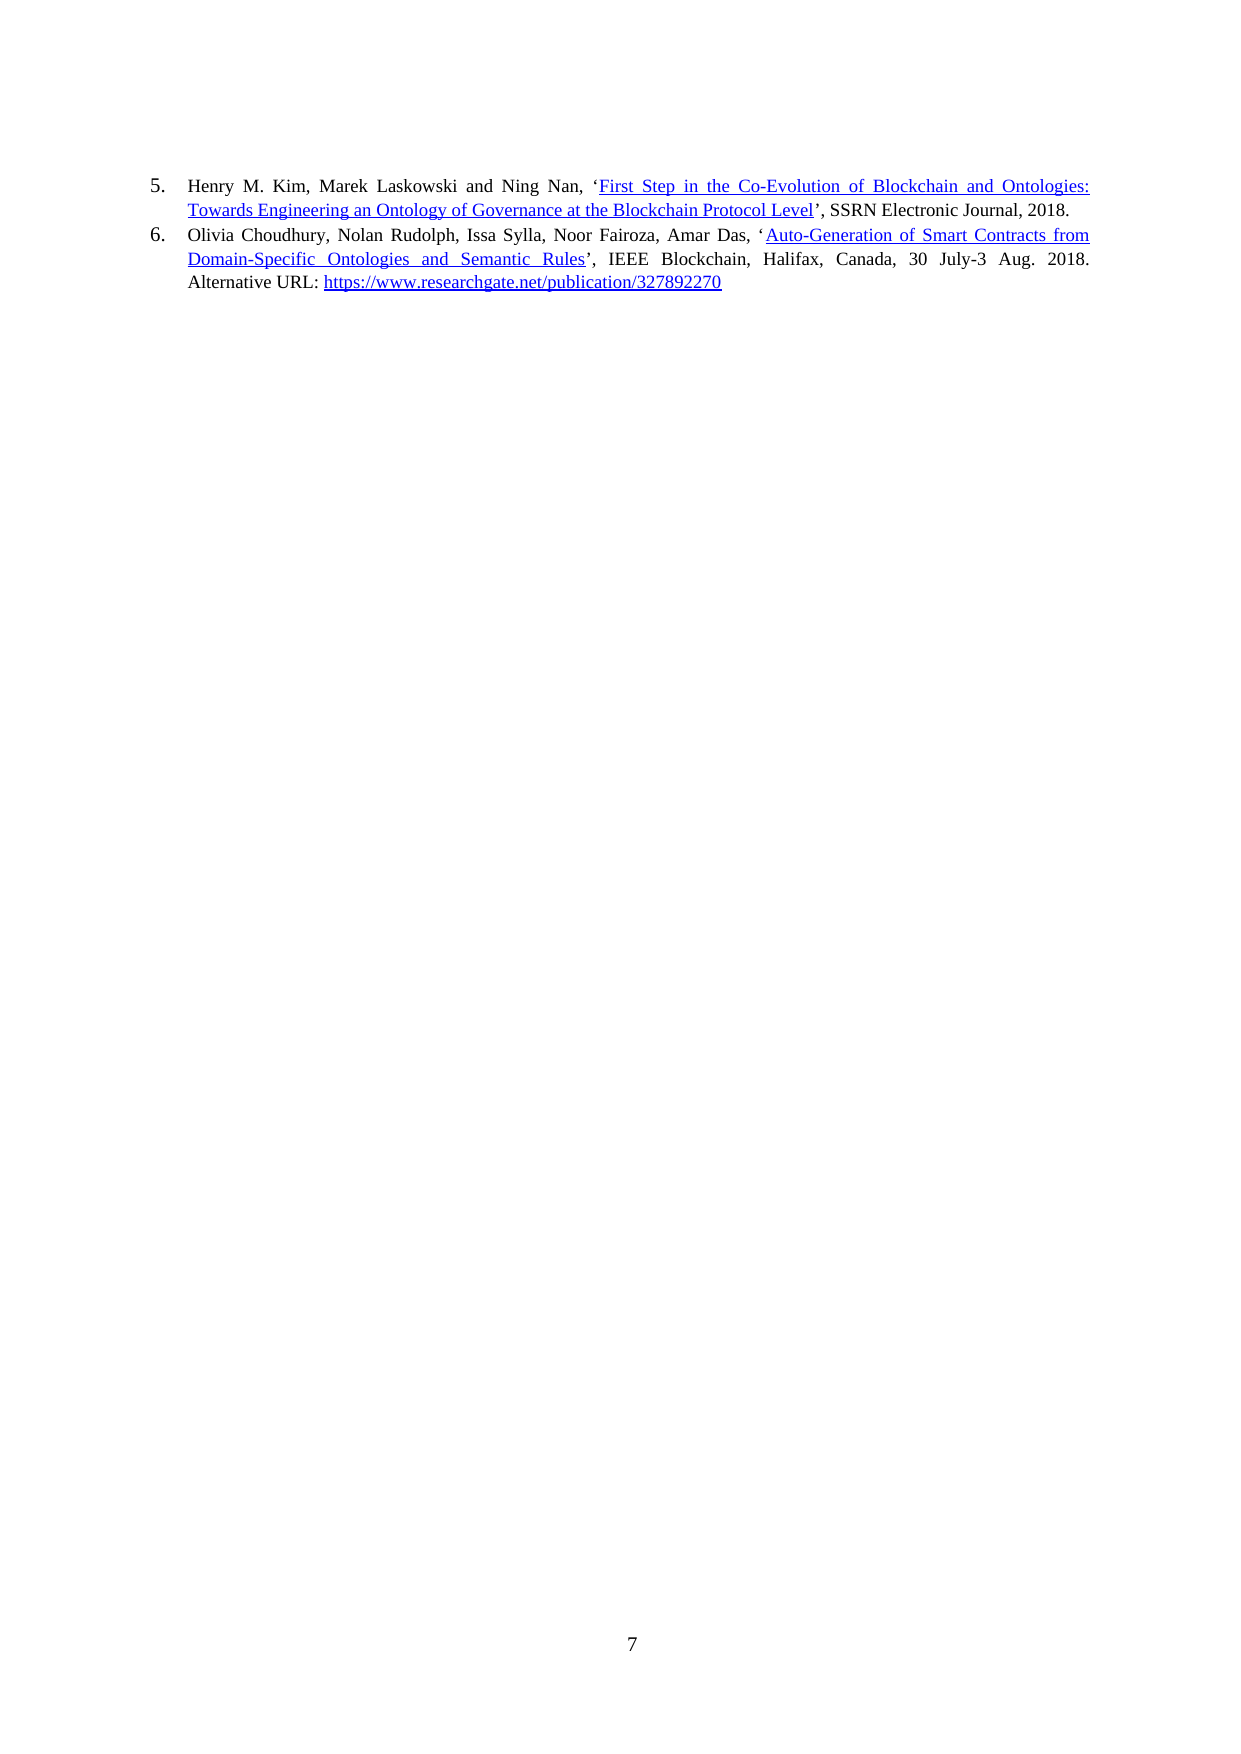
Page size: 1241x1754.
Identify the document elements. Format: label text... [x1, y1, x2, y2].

list Henry M. Kim, Marek Laskowski and Ning Nan, ‘First Step in the Co-Evolution of Blockchain and Ontologies: Towards Engineering an Ontology of Governance at the Blockchain Protocol Level’, SSRN Electronic Journal, 2018. [150, 173, 1090, 220]
list Olivia Choudhury, Nolan Rudolph, Issa Sylla, Noor Fairoza, Amar Das, ‘Auto-Generation of Smart Contracts from Domain-Specific Ontologies and Semantic Rules’, IEEE Blockchain, Halifax, Canada, 30 July-3 Aug. 2018. Alternative URL: https://www.researchgate.net/publication/327892270 [150, 222, 1090, 292]
